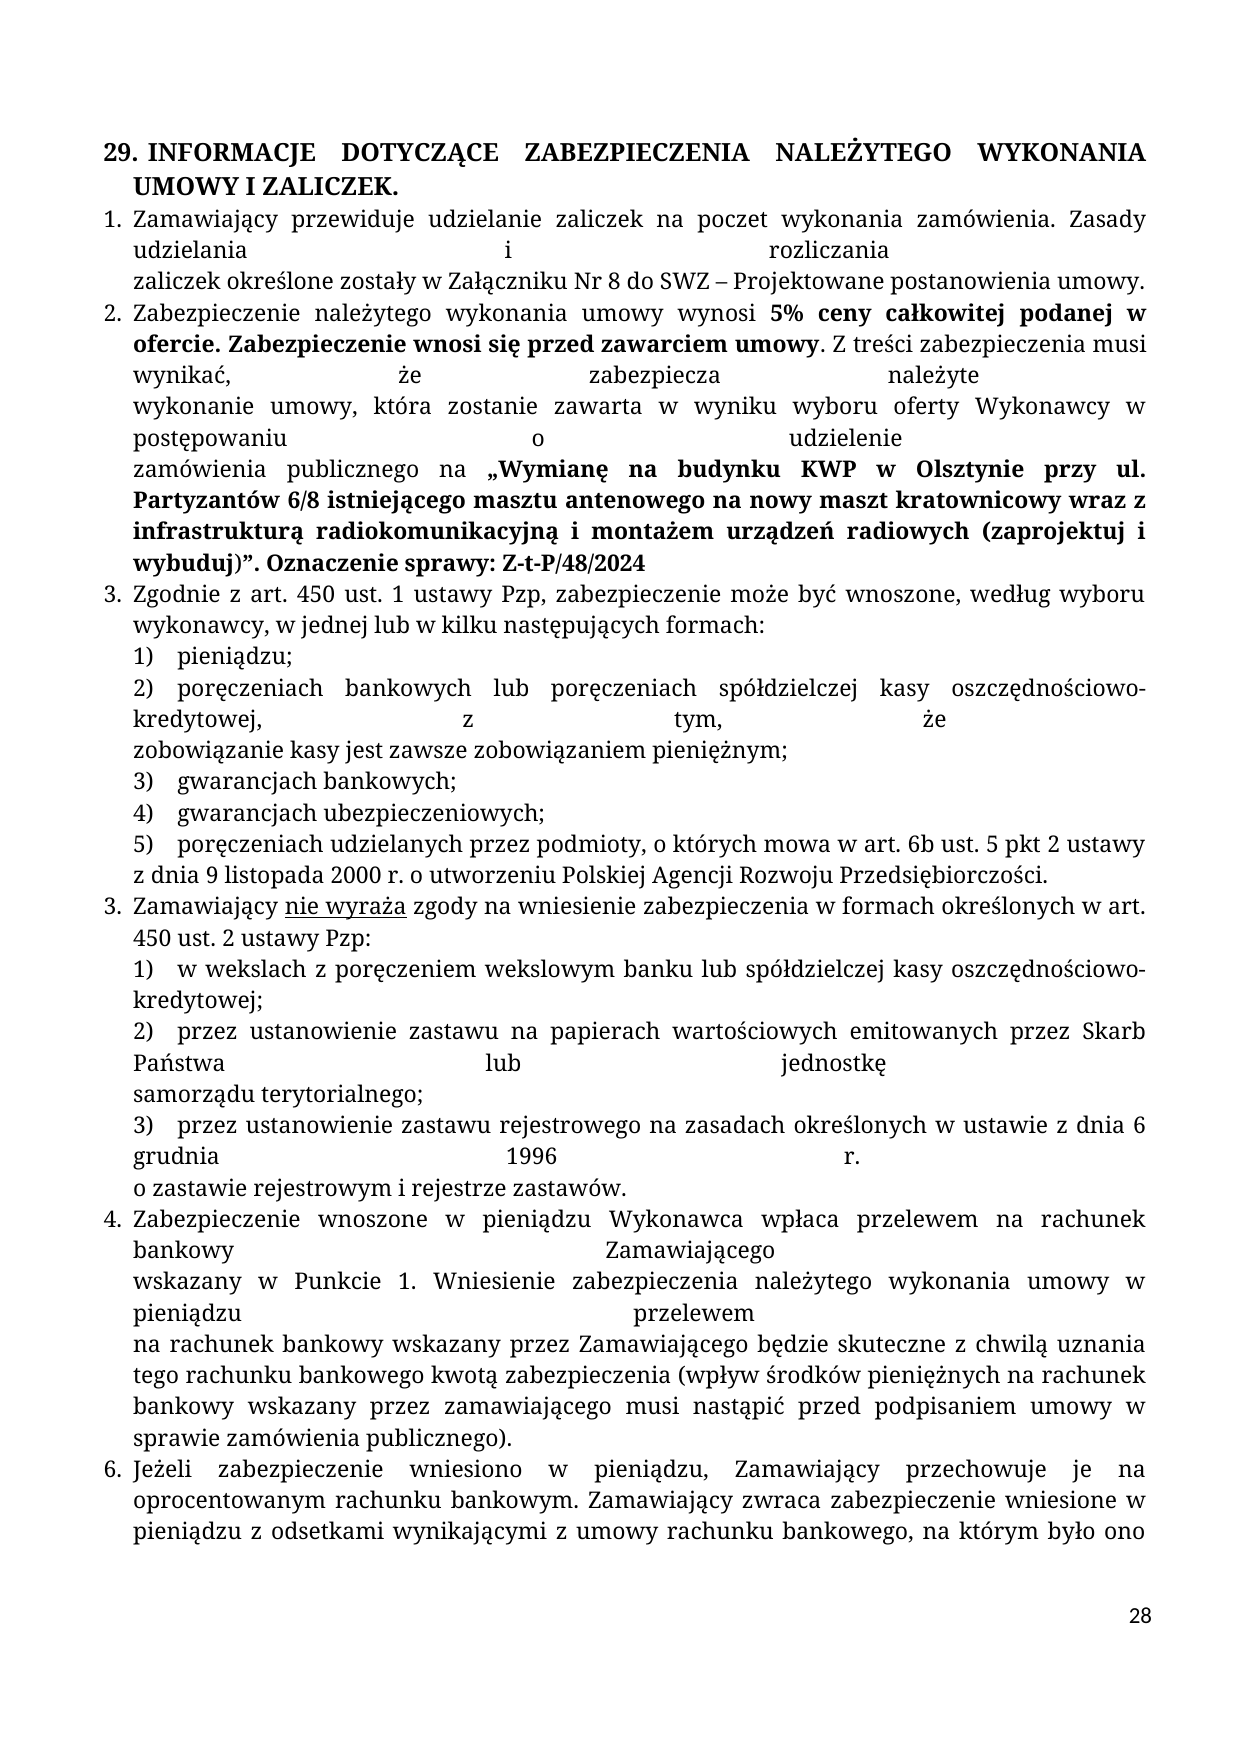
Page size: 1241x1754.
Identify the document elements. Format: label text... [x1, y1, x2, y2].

text 4) gwarancjach ubezpieczeniowych; [108, 796, 1147, 828]
text 2) poręczeniach bankowych lub poręczeniach spółdzielczej kasy oszczędnościowo-kredytowej, z tym, że zobowiązanie kasy jest zawsze zobowiązaniem pieniężnym; [133, 671, 1147, 765]
text 1) w wekslach z poręczeniem wekslowym banku lub spółdzielczej kasy oszczędnościowo-kredytowej; [133, 953, 1147, 1015]
list INFORMACJE DOTYCZĄCE ZABEZPIECZENIA NALEŻYTEGO WYKONANIA UMOWY I ZALICZEK. [103, 134, 1147, 203]
list Zamawiający przewiduje udzielanie zaliczek na poczet wykonania zamówienia. Zasady udzielania i rozliczania zaliczek określone zostały w Załączniku Nr 8 do SWZ – Projektowane postanowienia umowy. [103, 203, 1147, 296]
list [103, 1453, 1147, 1546]
text 3. Zamawiający nie wyraża zgody na wniesienie zabezpieczenia w formach określonych w art. 450 ust. 2 ustawy Pzp: [103, 890, 1147, 953]
text 3) gwarancjach bankowych; [108, 765, 1147, 796]
text 1) pieniądzu; [108, 640, 1147, 671]
list Zabezpieczenie wnoszone w pieniądzu Wykonawca wpłaca przelewem na rachunek bankowy Zamawiającego wskazany w Punkcie 1. Wniesienie zabezpieczenia należytego wykonania umowy w pieniądzu przelewem na rachunek bankowy wskazany przez Zamawiającego będzie skuteczne z chwilą uznania tego rachunku bankowego kwotą zabezpieczenia (wpływ środków pieniężnych na rachunek bankowy wskazany przez zamawiającego musi nastąpić przed podpisaniem umowy w sprawie zamówienia publicznego). [103, 1203, 1147, 1453]
text 5) poręczeniach udzielanych przez podmioty, o których mowa w art. 6b ust. 5 pkt 2 ustawy z dnia 9 listopada 2000 r. o utworzeniu Polskiej Agencji Rozwoju Przedsiębiorczości. [133, 828, 1147, 890]
text 3) przez ustanowienie zastawu rejestrowego na zasadach określonych w ustawie z dnia 6 grudnia 1996 r. o zastawie rejestrowym i rejestrze zastawów. [133, 1109, 1147, 1203]
list Zabezpieczenie należytego wykonania umowy wynosi 5% ceny całkowitej podanej w ofercie. Zabezpieczenie wnosi się przed zawarciem umowy. Z treści zabezpieczenia musi wynikać, że zabezpiecza należyte wykonanie umowy, która zostanie zawarta w wyniku wyboru oferty Wykonawcy w postępowaniu o udzielenie zamówienia publicznego na „Wymianę na budynku KWP w Olsztynie przy ul. Partyzantów 6/8 istniejącego masztu antenowego na nowy maszt kratownicowy wraz z infrastrukturą radiokomunikacyjną i montażem urządzeń radiowych (zaprojektuj i wybuduj)”. Oznaczenie sprawy: Z-t-P/48/2024 [103, 296, 1147, 578]
list Zgodnie z art. 450 ust. 1 ustawy Pzp, zabezpieczenie może być wnoszone, według wyboru wykonawcy, w jednej lub w kilku następujących formach: [103, 578, 1147, 640]
text 2) przez ustanowienie zastawu na papierach wartościowych emitowanych przez Skarb Państwa lub jednostkę samorządu terytorialnego; [133, 1015, 1147, 1109]
